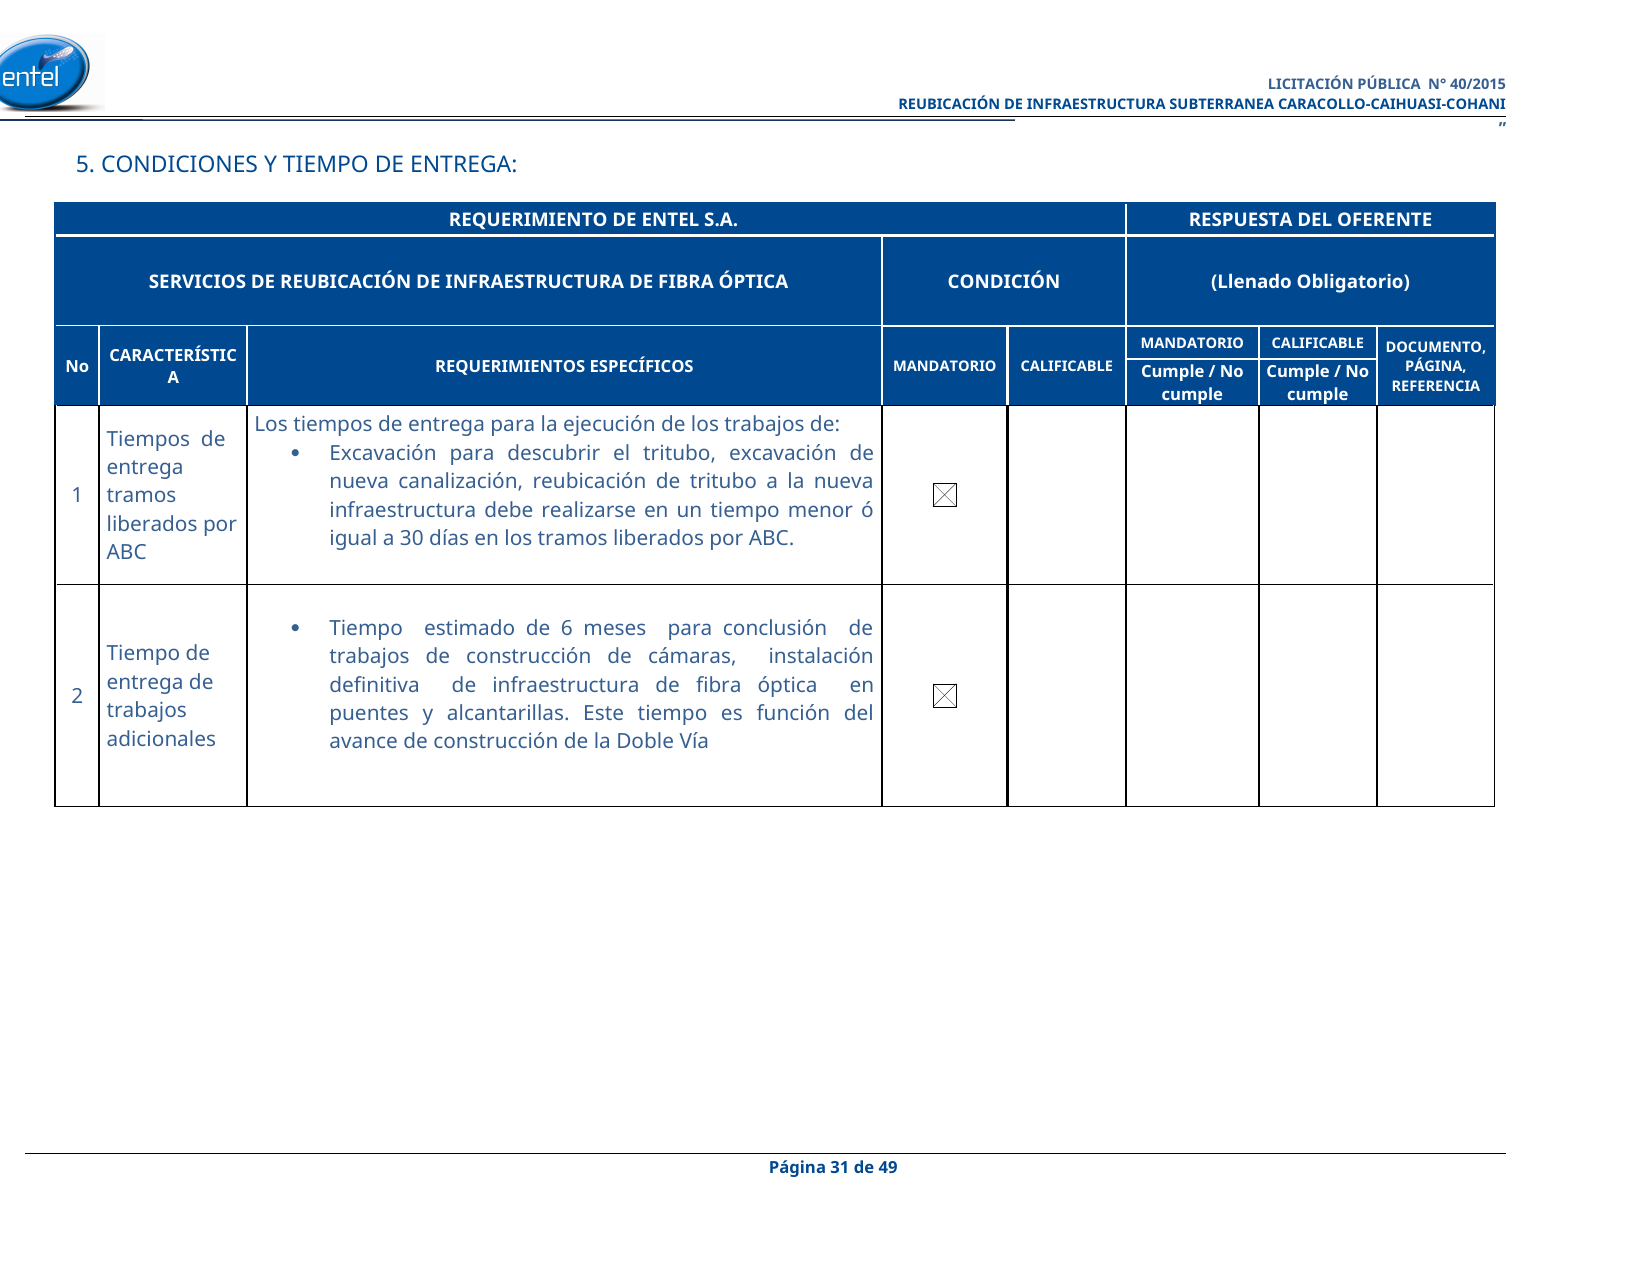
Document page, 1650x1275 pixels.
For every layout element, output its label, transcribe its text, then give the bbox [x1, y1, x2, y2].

table_cell [883, 585, 1006, 806]
table_cell CONDICIÓN [883, 237, 1125, 325]
table_cell DOCUMENTO, PÁGINA, REFERENCIA [1378, 327, 1494, 405]
table_cell 1 [56, 406, 98, 583]
table_cell Tiempo estimado de 6 meses para conclusión de trabajos de construcción de cámaras, instalación definitiva de infraestructura de fibra óptica en puentes y alcantarillas. Este tiempo es función del avance de construcción de la Doble Vía [248, 585, 881, 806]
table_cell [1378, 405, 1494, 583]
picture [0, 33, 105, 112]
text 5. CONDICIONES Y TIEMPO DE ENTREGA: [70, 148, 1506, 179]
table_cell REQUERIMIENTOS ESPECÍFICOS [248, 326, 881, 405]
table_cell CARACTERÍSTICA [100, 326, 246, 405]
table_cell Cumple / No cumple [1260, 360, 1376, 405]
table_header REQUERIMIENTO DE ENTEL S.A. [56, 204, 1125, 234]
table_cell SERVICIOS DE REUBICACIÓN DE INFRAESTRUCTURA DE FIBRA ÓPTICA [56, 237, 881, 325]
table_cell (Llenado Obligatorio) [1127, 237, 1494, 325]
table_cell [1127, 585, 1258, 806]
table_cell Los tiempos de entrega para la ejecución de los trabajos de: Excavación para descubrir el tritubo, excavación de nueva canalización, reubicación de tritubo a la nueva infraestructura debe realizarse en un tiempo menor ó igual a 30 días en los tramos liberados por ABC. [248, 406, 881, 583]
table_cell [1009, 406, 1125, 583]
table_cell [1009, 585, 1125, 806]
table_cell [1260, 406, 1376, 583]
table_cell MANDATORIO [883, 327, 1006, 405]
table_cell Cumple / No cumple [1127, 360, 1258, 405]
table_cell No [56, 326, 98, 405]
table_cell [1378, 584, 1494, 806]
table_cell [883, 406, 1006, 583]
table_cell CALIFICABLE [1009, 327, 1125, 405]
table_cell Tiempo de entrega de trabajos adicionales [100, 585, 246, 806]
table_cell [1260, 585, 1376, 806]
table_cell [1127, 406, 1258, 583]
table_cell 2 [56, 585, 98, 806]
table_cell Tiempos de entrega tramos liberados por ABC [100, 406, 246, 583]
table_header RESPUESTA DEL OFERENTE [1127, 204, 1494, 234]
table_cell MANDATORIO [1127, 327, 1258, 358]
table_cell CALIFICABLE [1260, 327, 1376, 358]
